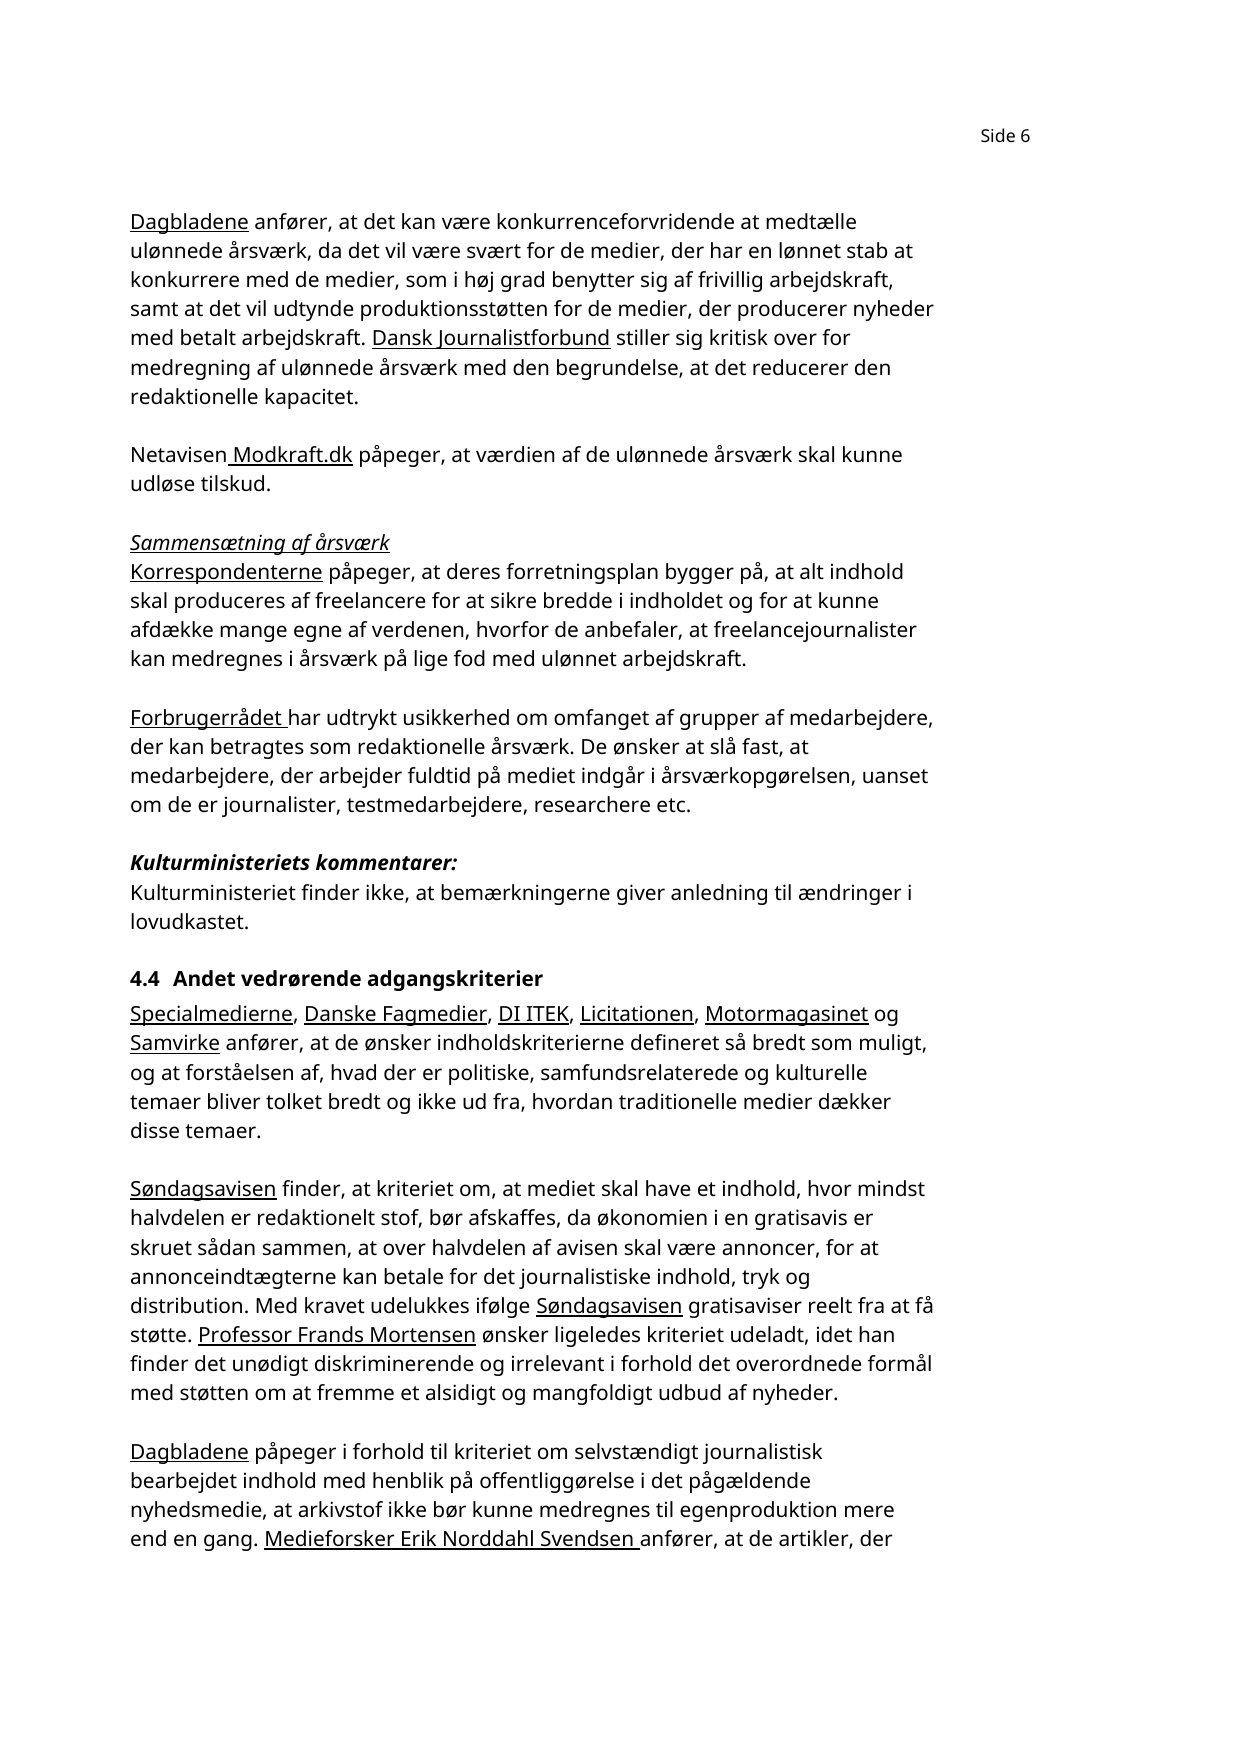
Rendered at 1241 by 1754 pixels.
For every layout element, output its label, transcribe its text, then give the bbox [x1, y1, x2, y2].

text Korrespondenterne påpeger, at deres forretningsplan bygger på, at alt indhold skal produceres af freelancere for at sikre bredde i indholdet og for at kunne afdække mange egne af verdenen, hvorfor de anbefaler, at freelancejournalister kan medregnes i årsværk på lige fod med ulønnet arbejdskraft. [130, 556, 935, 673]
text Kulturministeriet finder ikke, at bemærkningerne giver anledning til ændringer i lovudkastet. [130, 877, 935, 935]
text Specialmedierne, Danske Fagmedier, DI ITEK, Licitationen, Motormagasinet og Samvirke anfører, at de ønsker indholdskriterierne defineret så bredt som muligt, og at forståelsen af, hvad der er politiske, samfundsrelaterede og kulturelle temaer bliver tolket bredt og ikke ud fra, hvordan traditionelle medier dækker disse temaer. [130, 998, 935, 1144]
list Andet vedrørende adgangskriterier [130, 964, 935, 993]
text Forbrugerrådet har udtrykt usikkerhed om omfanget af grupper af medarbejdere, der kan betragtes som redaktionelle årsværk. De ønsker at slå fast, at medarbejdere, der arbejder fuldtid på mediet indgår i årsværkopgørelsen, uanset om de er journalister, testmedarbejdere, researchere etc. [130, 702, 935, 819]
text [130, 1436, 935, 1553]
text Sammensætning af årsværk [130, 527, 935, 556]
text Kulturministeriets kommentarer: [130, 848, 935, 877]
text Søndagsavisen finder, at kriteriet om, at mediet skal have et indhold, hvor mindst halvdelen er redaktionelt stof, bør afskaffes, da økonomien i en gratisavis er skruet sådan sammen, at over halvdelen af avisen skal være annoncer, for at annonceindtægterne kan betale for det journalistiske indhold, tryk og distribution. Med kravet udelukkes ifølge Søndagsavisen gratisaviser reelt fra at få støtte. Professor Frands Mortensen ønsker ligeledes kriteriet udeladt, idet han finder det unødigt diskriminerende og irrelevant i forhold det overordnede formål med støtten om at fremme et alsidigt og mangfoldigt udbud af nyheder. [130, 1173, 935, 1407]
text Dagbladene anfører, at det kan være konkurrenceforvridende at medtælle ulønnede årsværk, da det vil være svært for de medier, der har en lønnet stab at konkurrere med de medier, som i høj grad benytter sig af frivillig arbejdskraft, samt at det vil udtynde produktionsstøtten for de medier, der producerer nyheder med betalt arbejdskraft. Dansk Journalistforbund stiller sig kritisk over for medregning af ulønnede årsværk med den begrundelse, at det reducerer den redaktionelle kapacitet. [130, 206, 935, 410]
text Netavisen Modkraft.dk påpeger, at værdien af de ulønnede årsværk skal kunne udløse tilskud. [130, 439, 935, 498]
